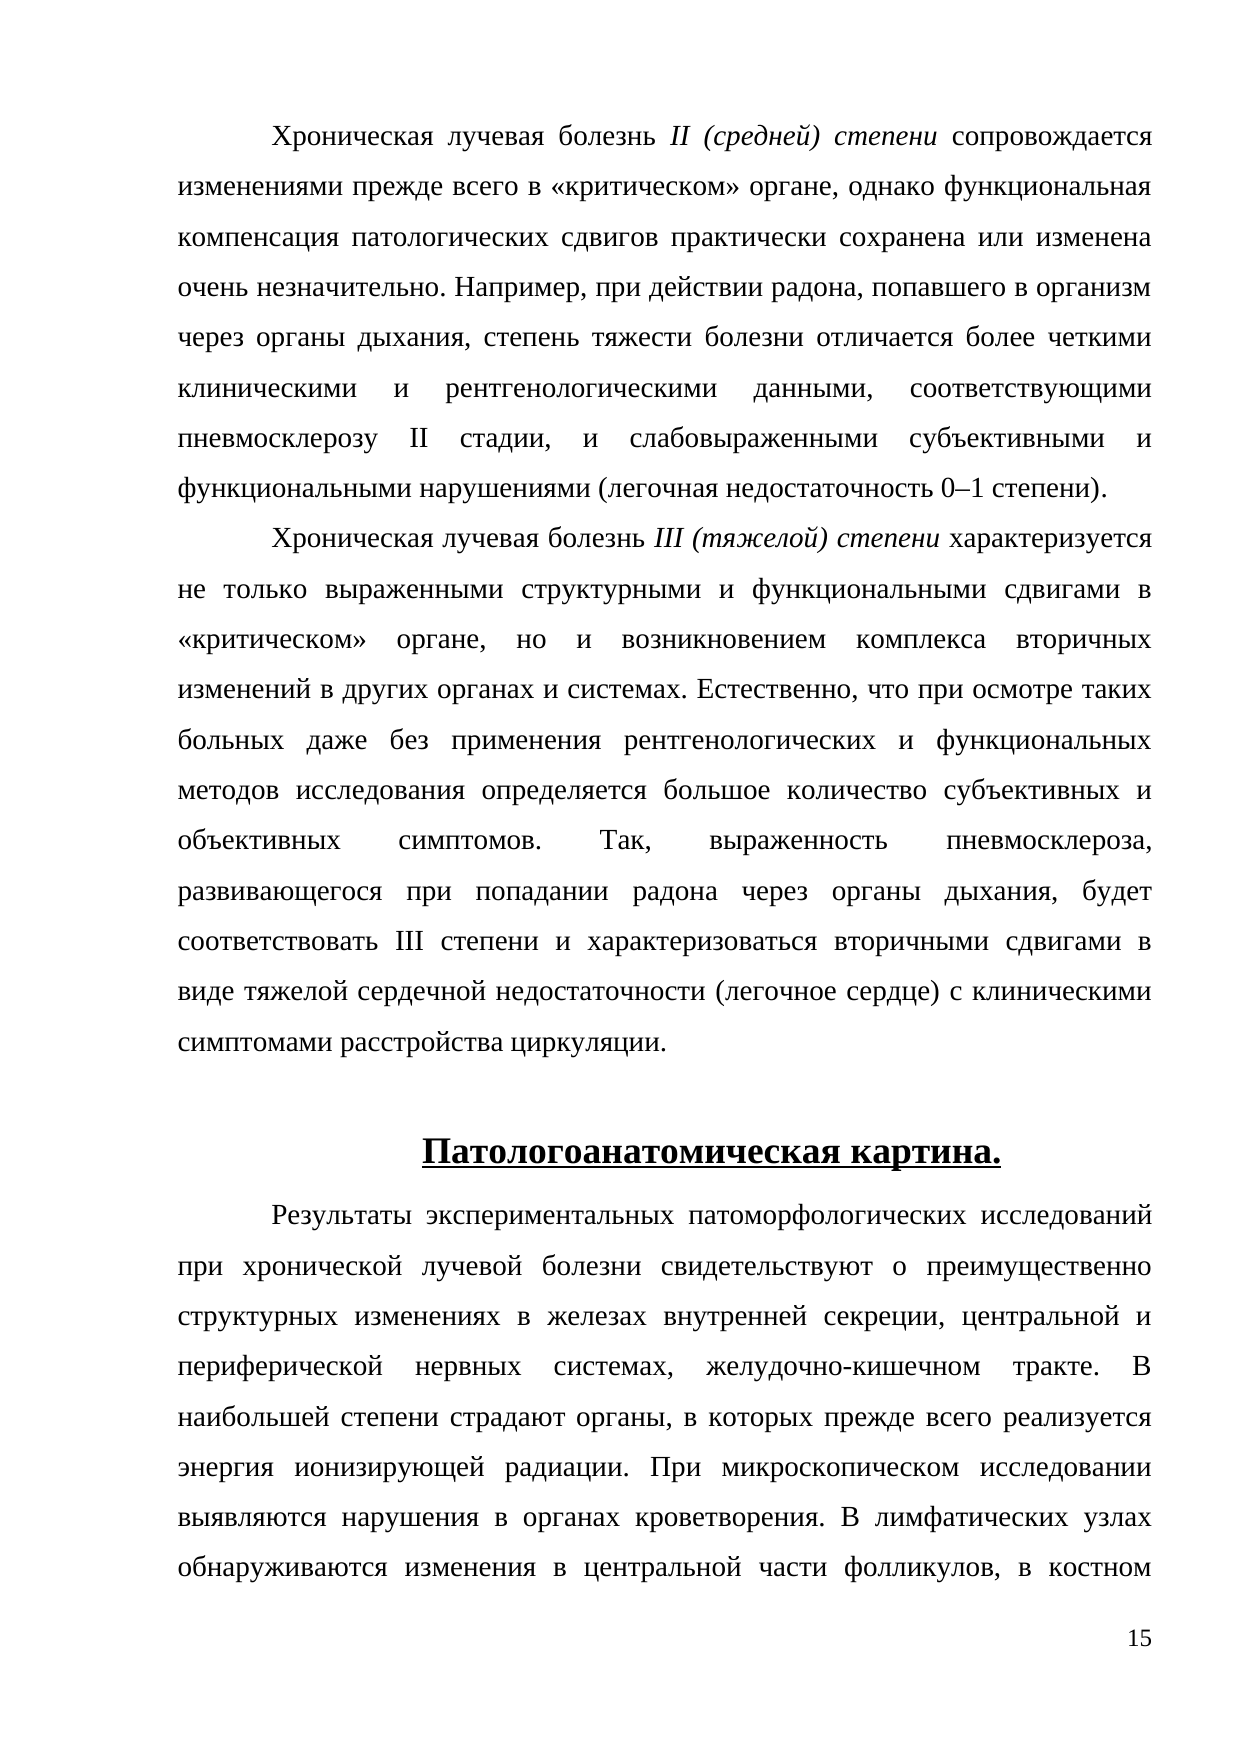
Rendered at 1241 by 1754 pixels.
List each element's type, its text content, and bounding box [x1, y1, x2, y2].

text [177, 1197, 1152, 1583]
text Патологоанатомическая картина. [177, 1128, 1152, 1172]
text Хроническая лучевая болезнь II (средней) степени сопровождается изменениями прежде всего в «критическом» органе, однако функциональная компенсация патологических сдвигов практически сохранена или изменена очень незначительно. Например, при действии радона, попавшего в организм через органы дыхания, степень тяжести болезни отличается более четкими клиническими и рентгенологическими данными, соответствующими пневмосклерозу II стадии, и слабовыраженными субъективными и функциональными нарушениями (легочная недостаточность 0–1 степени). [177, 118, 1152, 504]
text Хроническая лучевая болезнь III (тяжелой) степени характеризуется не только выраженными структурными и функциональными сдвигами в «критическом» органе, но и возникновением комплекса вторичных изменений в других органах и системах. Естественно, что при осмотре таких больных даже без применения рентгенологических и функциональных методов исследования определяется большое количество субъективных и объективных симптомов. Так, выраженность пневмосклероза, развивающегося при попадании радона через органы дыхания, будет соответствовать III степени и характеризоваться вторичными сдвигами в виде тяжелой сердечной недостаточности (легочное сердце) с клиническими симптомами расстройства циркуляции. [177, 521, 1152, 1057]
